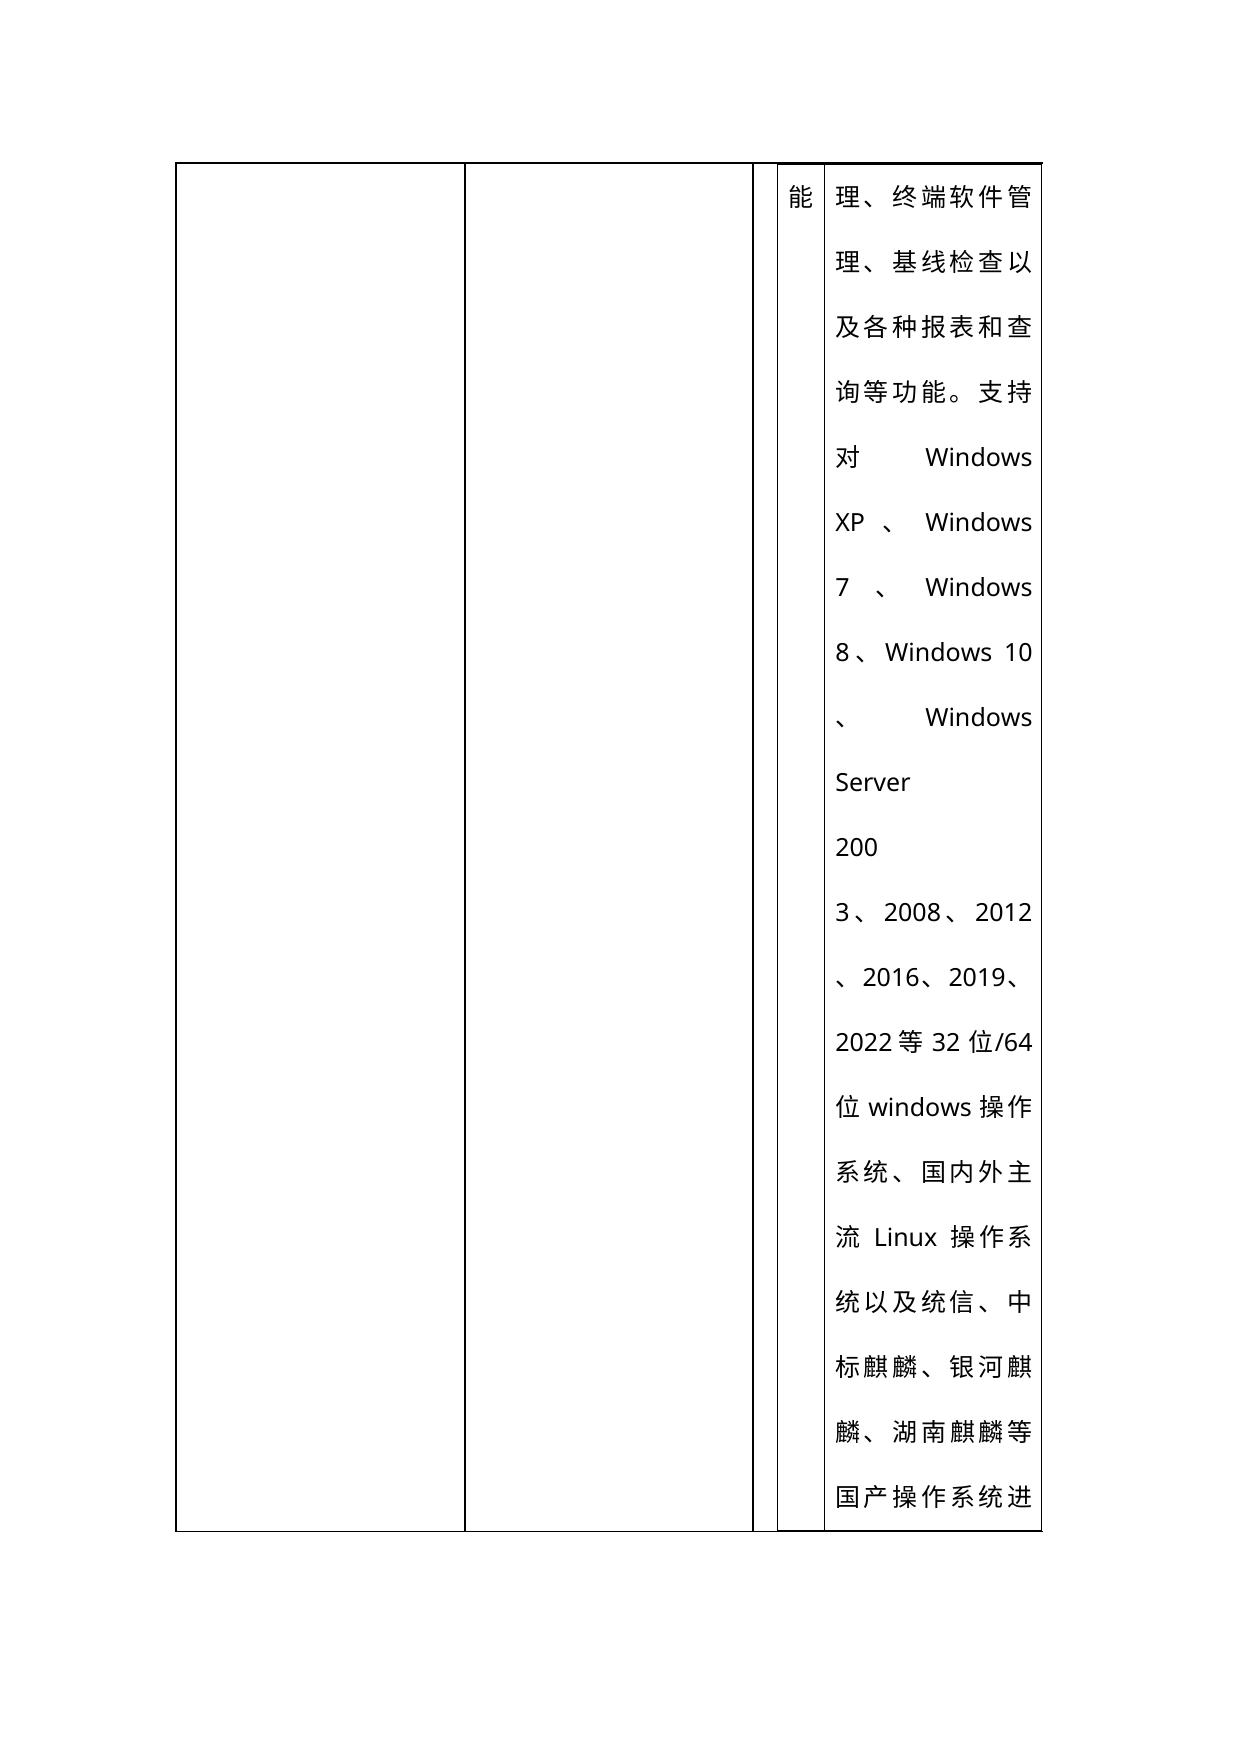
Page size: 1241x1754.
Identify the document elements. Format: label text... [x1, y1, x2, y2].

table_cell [754, 164, 777, 1531]
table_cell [778, 165, 824, 1530]
table_cell 1 [177, 164, 464, 1531]
table_cell [466, 164, 752, 1531]
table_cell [825, 165, 1041, 1530]
